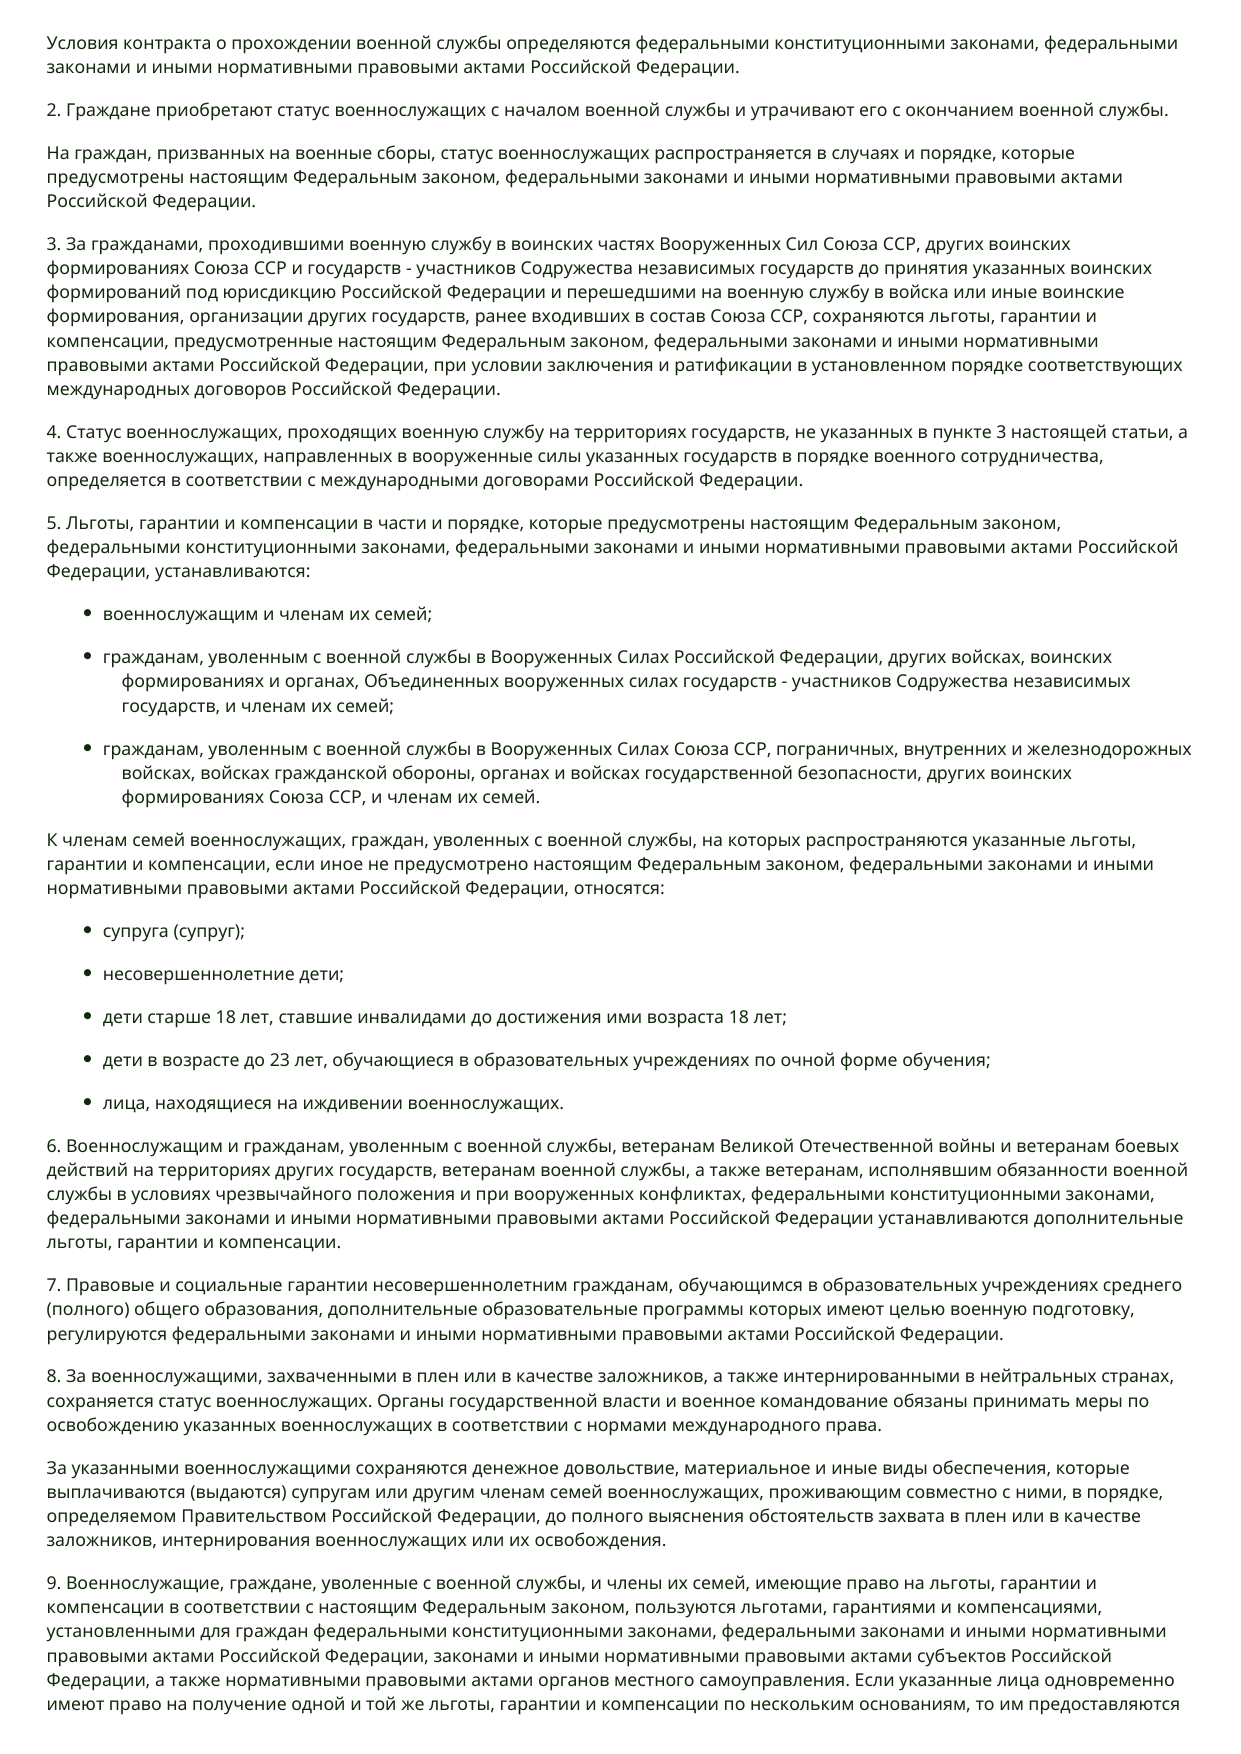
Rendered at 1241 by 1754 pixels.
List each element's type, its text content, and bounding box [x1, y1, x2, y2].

text 5. Льготы, гарантии и компенсации в части и порядке, которые предусмотрены настоящим Федеральным законом, федеральными конституционными законами, федеральными законами и иными нормативными правовыми актами Российской Федерации, устанавливаются: [46, 511, 1193, 583]
text 8. За военнослужащими, захваченными в плен или в качестве заложников, а также интернированными в нейтральных странах, сохраняется статус военнослужащих. Органы государственной власти и военное командование обязаны принимать меры по освобождению указанных военнослужащих в соответствии с нормами международного права. [46, 1364, 1193, 1436]
list дети старше 18 лет, ставшие инвалидами до достижения ими возраста 18 лет; [84, 1004, 1193, 1028]
list гражданам, уволенным с военной службы в Вооруженных Силах Российской Федерации, других войсках, воинских формированиях и органах, Объединенных вооруженных силах государств - участников Содружества независимых государств, и членам их семей; [84, 645, 1193, 717]
list военнослужащим и членам их семей; [84, 602, 1193, 626]
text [46, 1571, 1193, 1716]
list супруга (супруг); [84, 918, 1193, 943]
text 2. Граждане приобретают статус военнослужащих с началом военной службы и утрачивают его с окончанием военной службы. [46, 97, 1193, 121]
list несовершеннолетние дети; [84, 961, 1193, 986]
text 3. За гражданами, проходившими военную службу в воинских частях Вооруженных Сил Союза ССР, других воинских формированиях Союза ССР и государств - участников Содружества независимых государств до принятия указанных воинских формирований под юрисдикцию Российской Федерации и перешедшими на военную службу в войска или иные воинские формирования, организации других государств, ранее входивших в состав Союза ССР, сохраняются льготы, гарантии и компенсации, предусмотренные настоящим Федеральным законом, федеральными законами и иными нормативными правовыми актами Российской Федерации, при условии заключения и ратификации в установленном порядке соответствующих международных договоров Российской Федерации. [46, 231, 1193, 401]
list дети в возрасте до 23 лет, обучающиеся в образовательных учреждениях по очной форме обучения; [84, 1047, 1193, 1071]
list гражданам, уволенным с военной службы в Вооруженных Силах Союза ССР, пограничных, внутренних и железнодорожных войсках, войсках гражданской обороны, органах и войсках государственной безопасности, других воинских формированиях Союза ССР, и членам их семей. [84, 736, 1193, 808]
text 6. Военнослужащим и гражданам, уволенным с военной службы, ветеранам Великой Отечественной войны и ветеранам боевых действий на территориях других государств, ветеранам военной службы, а также ветеранам, исполнявшим обязанности военной службы в условиях чрезвычайного положения и при вооруженных конфликтах, федеральными конституционными законами, федеральными законами и иными нормативными правовыми актами Российской Федерации устанавливаются дополнительные льготы, гарантии и компенсации. [46, 1133, 1193, 1254]
text Условия контракта о прохождении военной службы определяются федеральными конституционными законами, федеральными законами и иными нормативными правовыми актами Российской Федерации. [46, 30, 1193, 78]
text К членам семей военнослужащих, граждан, уволенных с военной службы, на которых распространяются указанные льготы, гарантии и компенсации, если иное не предусмотрено настоящим Федеральным законом, федеральными законами и иными нормативными правовыми актами Российской Федерации, относятся: [46, 827, 1193, 900]
text 4. Статус военнослужащих, проходящих военную службу на территориях государств, не указанных в пункте 3 настоящей статьи, а также военнослужащих, направленных в вооруженные силы указанных государств в порядке военного сотрудничества, определяется в соответствии с международными договорами Российской Федерации. [46, 419, 1193, 492]
text 7. Правовые и социальные гарантии несовершеннолетним гражданам, обучающимся в образовательных учреждениях среднего (полного) общего образования, дополнительные образовательные программы которых имеют целью военную подготовку, регулируются федеральными законами и иными нормативными правовыми актами Российской Федерации. [46, 1273, 1193, 1345]
text За указанными военнослужащими сохраняются денежное довольствие, материальное и иные виды обеспечения, которые выплачиваются (выдаются) супругам или другим членам семей военнослужащих, проживающим совместно с ними, в порядке, определяемом Правительством Российской Федерации, до полного выяснения обстоятельств захвата в плен или в качестве заложников, интернирования военнослужащих или их освобождения. [46, 1455, 1193, 1552]
list лица, находящиеся на иждивении военнослужащих. [84, 1090, 1193, 1114]
text На граждан, призванных на военные сборы, статус военнослужащих распространяется в случаях и порядке, которые предусмотрены настоящим Федеральным законом, федеральными законами и иными нормативными правовыми актами Российской Федерации. [46, 140, 1193, 213]
